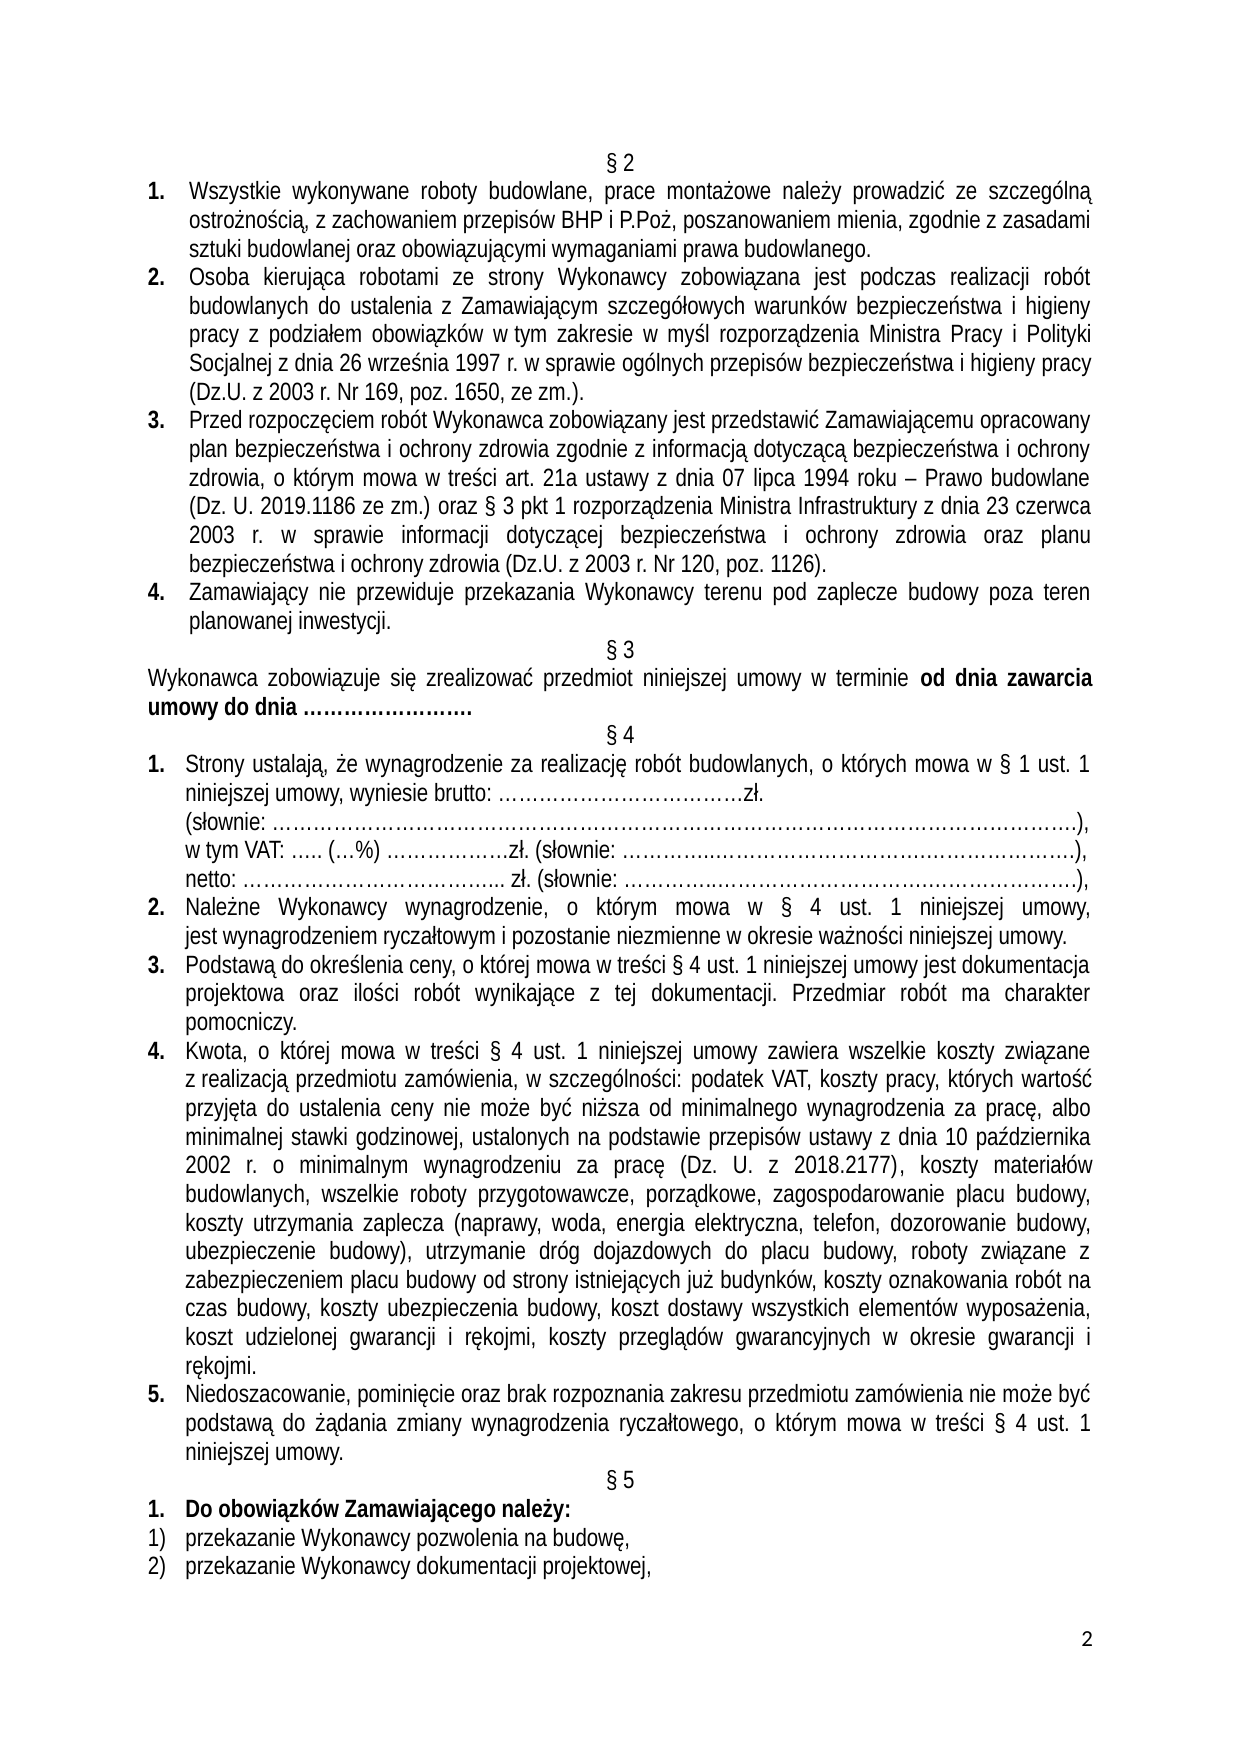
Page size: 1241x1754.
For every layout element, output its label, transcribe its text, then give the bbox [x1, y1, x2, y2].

list Wszystkie wykonywane roboty budowlane, prace montażowe należy prowadzić ze szczególną ostrożnością, z zachowaniem przepisów BHP i P.Poż, poszanowaniem mienia, zgodnie z zasadami sztuki budowlanej oraz obowiązującymi wymaganiami prawa budowlanego. [148, 176, 1093, 262]
text § 2 [148, 148, 1093, 176]
text (słownie: ……………………………………………………………………………………………………….), [185, 806, 1093, 835]
list przekazanie Wykonawcy pozwolenia na budowę, [148, 1523, 1093, 1551]
list Do obowiązków Zamawiającego należy: [148, 1494, 1093, 1523]
list Osoba kierująca robotami ze strony Wykonawcy zobowiązana jest podczas realizacji robót budowlanych do ustalenia z Zamawiającym szczegółowych warunków bezpieczeństwa i higieny pracy z podziałem obowiązków w tym zakresie w myśl rozporządzenia Ministra Pracy i Polityki Socjalnej z dnia 26 września 1997 r. w sprawie ogólnych przepisów bezpieczeństwa i higieny pracy (Dz.U. z 2003 r. Nr 169, poz. 1650, ze zm.). [148, 262, 1093, 405]
list Niedoszacowanie, pominięcie oraz brak rozpoznania zakresu przedmiotu zamówienia nie może być podstawą do żądania zmiany wynagrodzenia ryczałtowego, o którym mowa w treści § 4 ust. 1 niniejszej umowy. [148, 1379, 1093, 1465]
list Strony ustalają, że wynagrodzenie za realizację robót budowlanych, o których mowa w § 1 ust. 1 niniejszej umowy, wyniesie brutto: ………………………………zł. [148, 749, 1093, 806]
text netto: ………………………………... zł. (słownie: …………..………………………….………………….), [185, 864, 1093, 892]
list przekazanie Wykonawcy dokumentacji projektowej, [148, 1551, 1093, 1580]
list Podstawą do określenia ceny, o której mowa w treści § 4 ust. 1 niniejszej umowy jest dokumentacja projektowa oraz ilości robót wynikające z tej dokumentacji. Przedmiar robót ma charakter pomocniczy. [148, 950, 1093, 1036]
list Przed rozpoczęciem robót Wykonawca zobowiązany jest przedstawić Zamawiającemu opracowany plan bezpieczeństwa i ochrony zdrowia zgodnie z informacją dotyczącą bezpieczeństwa i ochrony zdrowia, o którym mowa w treści art. 21a ustawy z dnia 07 lipca 1994 roku – Prawo budowlane (Dz. U. 2019.1186 ze zm.) oraz § 3 pkt 1 rozporządzenia Ministra Infrastruktury z dnia 23 czerwca 2003 r. w sprawie informacji dotyczącej bezpieczeństwa i ochrony zdrowia oraz planu bezpieczeństwa i ochrony zdrowia (Dz.U. z 2003 r. Nr 120, poz. 1126). [148, 405, 1093, 577]
text § 3 [148, 634, 1093, 663]
list Kwota, o której mowa w treści § 4 ust. 1 niniejszej umowy zawiera wszelkie koszty związane z realizacją przedmiotu zamówienia, w szczególności: podatek VAT, koszty pracy, których wartość przyjęta do ustalenia ceny nie może być niższa od minimalnego wynagrodzenia za pracę, albo minimalnej stawki godzinowej, ustalonych na podstawie przepisów ustawy z dnia 10 października 2002 r. o minimalnym wynagrodzeniu za pracę (Dz. U. z 2018.2177), koszty materiałów budowlanych, wszelkie roboty przygotowawcze, porządkowe, zagospodarowanie placu budowy, koszty utrzymania zaplecza (naprawy, woda, energia elektryczna, telefon, dozorowanie budowy, ubezpieczenie budowy), utrzymanie dróg dojazdowych do placu budowy, roboty związane z zabezpieczeniem placu budowy od strony istniejących już budynków, koszty oznakowania robót na czas budowy, koszty ubezpieczenia budowy, koszt dostawy wszystkich elementów wyposażenia, koszt udzielonej gwarancji i rękojmi, koszty przeglądów gwarancyjnych w okresie gwarancji i rękojmi. [148, 1036, 1093, 1379]
text § 4 [148, 721, 1093, 749]
text w tym VAT: ….. (…%) ………………zł. (słownie: …………..………………………….………………….), [185, 835, 1093, 864]
text § 5 [148, 1465, 1093, 1494]
text Wykonawca zobowiązuje się zrealizować przedmiot niniejszej umowy w terminie od dnia zawarcia umowy do dnia ……………………. [148, 663, 1093, 721]
list Zamawiający nie przewiduje przekazania Wykonawcy terenu pod zaplecze budowy poza teren planowanej inwestycji. [148, 577, 1093, 634]
list Należne Wykonawcy wynagrodzenie, o którym mowa w § 4 ust. 1 niniejszej umowy, jest wynagrodzeniem ryczałtowym i pozostanie niezmienne w okresie ważności niniejszej umowy. [148, 892, 1093, 950]
